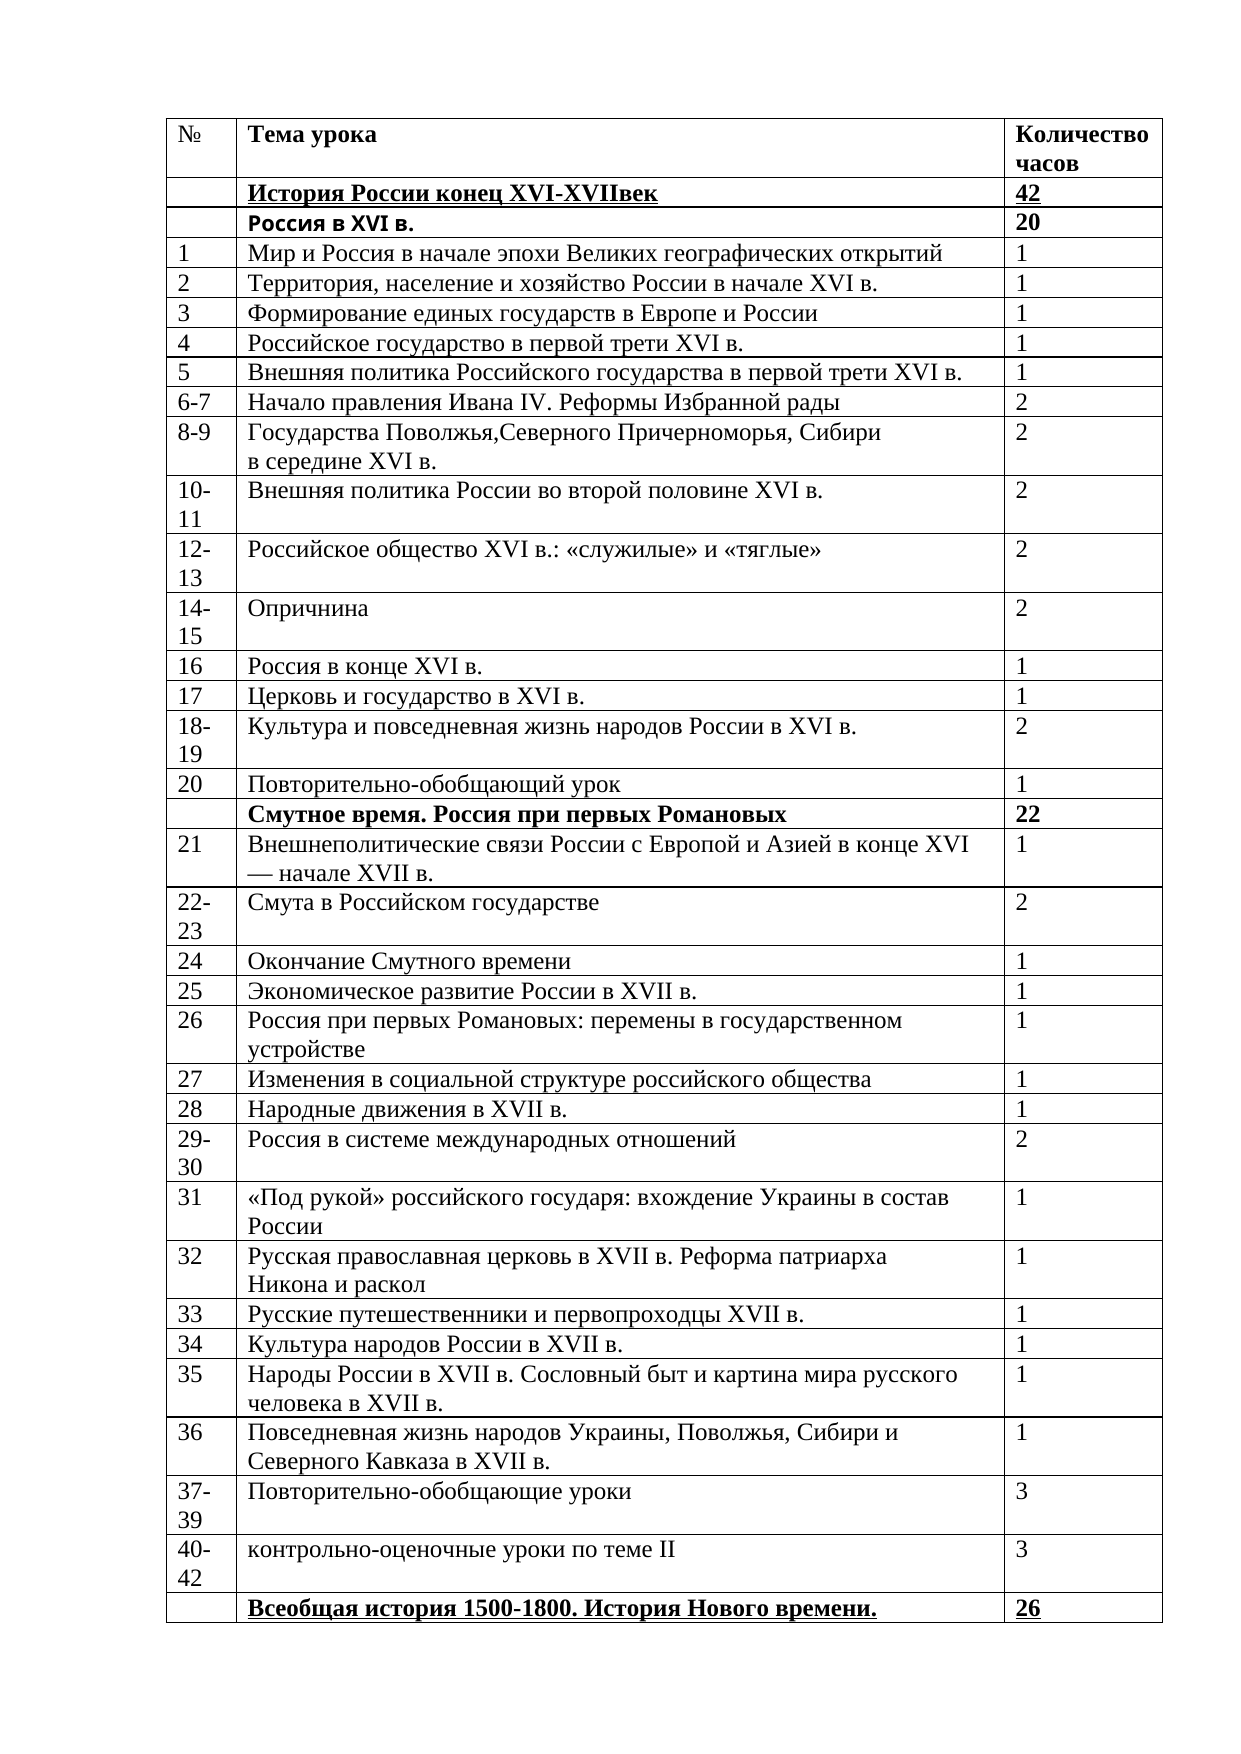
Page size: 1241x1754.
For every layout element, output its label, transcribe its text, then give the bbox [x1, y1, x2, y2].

table_cell контрольно-оценочные уроки по теме II [237, 1535, 1004, 1592]
table_cell [167, 178, 236, 206]
table_cell 2 [1005, 534, 1162, 592]
table_cell 32 [167, 1241, 236, 1298]
table_cell 2 [1005, 711, 1162, 768]
table_header № [167, 119, 236, 177]
table_cell 1 [1005, 769, 1162, 798]
table_cell 5 [167, 358, 236, 386]
table_cell 1 [1005, 681, 1162, 710]
table_cell 24 [167, 946, 236, 975]
table_cell Всеобщая история 1500-1800. История Нового времени. [237, 1593, 1004, 1622]
table_cell 1 [1005, 328, 1162, 356]
table_cell 16 [167, 651, 236, 680]
table_cell Окончание Смутного времени [237, 946, 1004, 975]
table_cell [167, 208, 236, 237]
table_header Тема урока [237, 119, 1004, 177]
table_cell 1 [1005, 1418, 1162, 1475]
table_cell 2 [1005, 593, 1162, 650]
table_cell 1 [167, 238, 236, 267]
table_cell Территория, население и хозяйство России в начале XVI в. [237, 268, 1004, 297]
table_cell Внешняя политика России во второй половине XVI в. [237, 476, 1004, 533]
table_cell 1 [1005, 238, 1162, 267]
table_cell Народы России в XVII в. Cословный быт и картина мира русского человека в XVII в. [237, 1359, 1004, 1416]
table_cell 2 [1005, 888, 1162, 945]
table_cell 34 [167, 1329, 236, 1358]
table_cell 20 [167, 769, 236, 798]
table_cell Россия в XVI в. [237, 208, 1004, 237]
table_cell 29-30 [167, 1124, 236, 1181]
table_cell 1 [1005, 1359, 1162, 1416]
table_cell Повторительно-обобщающие уроки [237, 1476, 1004, 1533]
table_cell История России конец XVI-XVIIвек [237, 178, 1004, 206]
table_cell 28 [167, 1094, 236, 1123]
table_cell 21 [167, 829, 236, 886]
table_cell 18-19 [167, 711, 236, 768]
table_cell 6-7 [167, 387, 236, 416]
table_cell 35 [167, 1359, 236, 1416]
table_cell 36 [167, 1418, 236, 1475]
table_cell Российское государство в первой трети XVI в. [237, 328, 1004, 356]
table_cell 1 [1005, 1094, 1162, 1123]
table_cell 1 [1005, 1241, 1162, 1298]
table_cell 3 [167, 298, 236, 327]
table_cell Государства Поволжья,Северного Причерноморья, Сибири в середине XVI в. [237, 417, 1004, 474]
table_cell 22 [1005, 799, 1162, 828]
table_cell 17 [167, 681, 236, 710]
table_cell Повторительно-обобщающий урок [237, 769, 1004, 798]
table_cell 2 [1005, 476, 1162, 533]
table_cell Внешняя политика Российского государства в первой трети XVI в. [237, 358, 1004, 386]
table_cell Внешнеполитические связи России с Европой и Азией в конце XVI — начале XVII в. [237, 829, 1004, 886]
table_cell 1 [1005, 946, 1162, 975]
table_cell 1 [1005, 976, 1162, 1004]
table_cell 31 [167, 1182, 236, 1240]
table_cell 14-15 [167, 593, 236, 650]
table_cell Формирование единых государств в Европе и России [237, 298, 1004, 327]
table_cell 27 [167, 1064, 236, 1093]
table_cell 22-23 [167, 888, 236, 945]
table_cell Россия при первых Романовых: перемены в государственном устройстве [237, 1006, 1004, 1063]
table_cell [167, 1593, 236, 1622]
table_cell Российское общество XVI в.: «служилые» и «тяглые» [237, 534, 1004, 592]
table_cell «Под рукой» российского государя: вхождение Украины в состав России [237, 1182, 1004, 1240]
table_cell 42 [1005, 178, 1162, 206]
table_cell 1 [1005, 1064, 1162, 1093]
table_cell Культура и повседневная жизнь народов России в XVI в. [237, 711, 1004, 768]
table_cell Церковь и государство в XVI в. [237, 681, 1004, 710]
table_cell 1 [1005, 298, 1162, 327]
table_cell Мир и Россия в начале эпохи Великих географических открытий [237, 238, 1004, 267]
table_cell 33 [167, 1299, 236, 1328]
table_cell 1 [1005, 358, 1162, 386]
table_cell 1 [1005, 829, 1162, 886]
table_cell 3 [1005, 1535, 1162, 1592]
table_cell Русская православная церковь в XVII в. Реформа патриарха Никона и раскол [237, 1241, 1004, 1298]
table_cell 10-11 [167, 476, 236, 533]
table_cell 2 [1005, 387, 1162, 416]
table_cell 20 [1005, 208, 1162, 237]
table_cell Смутное время. Россия при первых Романовых [237, 799, 1004, 828]
table_cell 26 [167, 1006, 236, 1063]
table_cell 1 [1005, 1299, 1162, 1328]
table_cell Опричнина [237, 593, 1004, 650]
table_cell 37-39 [167, 1476, 236, 1533]
table_cell 3 [1005, 1476, 1162, 1533]
table_cell 2 [167, 268, 236, 297]
table_cell Изменения в социальной структуре российского общества [237, 1064, 1004, 1093]
table_cell 1 [1005, 1182, 1162, 1240]
table_cell 1 [1005, 1006, 1162, 1063]
table_cell Начало правления Ивана IV. Реформы Избранной рады [237, 387, 1004, 416]
table_cell Россия в конце XVI в. [237, 651, 1004, 680]
table_cell Повседневная жизнь народов Украины, Поволжья, Сибири и Северного Кавказа в XVII в. [237, 1418, 1004, 1475]
table_cell 2 [1005, 417, 1162, 474]
table_cell 8-9 [167, 417, 236, 474]
table_header Количество часов [1005, 119, 1162, 177]
table_cell 1 [1005, 1329, 1162, 1358]
table_cell Русские путешественники и первопроходцы XVII в. [237, 1299, 1004, 1328]
table_cell 2 [1005, 1124, 1162, 1181]
table_cell Культура народов России в XVII в. [237, 1329, 1004, 1358]
table_cell Экономическое развитие России в XVII в. [237, 976, 1004, 1004]
table_cell [167, 799, 236, 828]
table_cell 12-13 [167, 534, 236, 592]
table_cell 25 [167, 976, 236, 1004]
table_cell 26 [1005, 1593, 1162, 1622]
table_cell 4 [167, 328, 236, 356]
table_cell Народные движения в XVII в. [237, 1094, 1004, 1123]
table_cell 1 [1005, 651, 1162, 680]
table_cell Смута в Российском государстве [237, 888, 1004, 945]
table_cell 1 [1005, 268, 1162, 297]
table_cell 40-42 [167, 1535, 236, 1592]
table_cell Россия в системе международных отношений [237, 1124, 1004, 1181]
